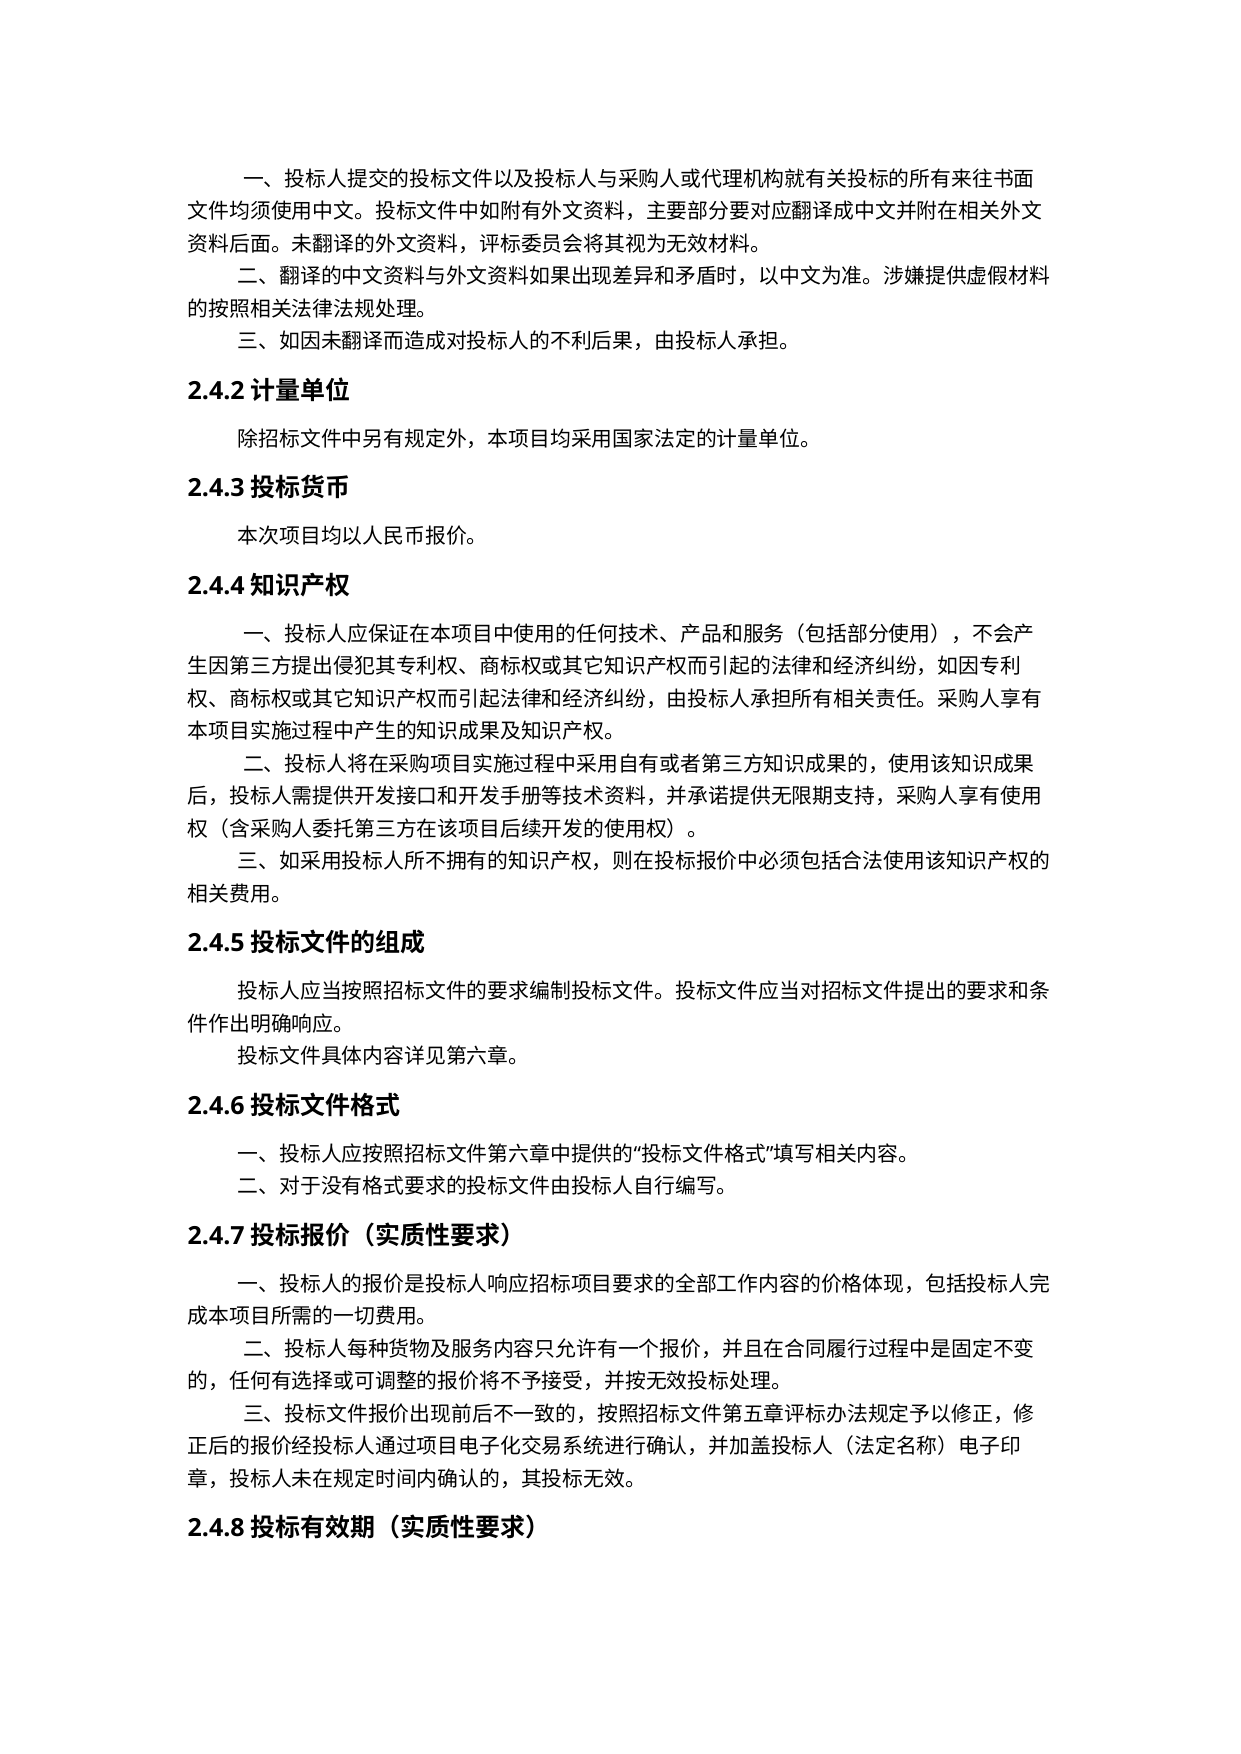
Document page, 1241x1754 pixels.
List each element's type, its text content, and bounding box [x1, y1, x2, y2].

text 二、对于没有格式要求的投标文件由投标人自行编写。 [187, 1169, 1053, 1202]
text 2.4.8投标有效期（实质性要求） [187, 1494, 1053, 1559]
text 一、投标人应保证在本项目中使用的任何技术、产品和服务（包括部分使用），不会产生因第三方提出侵犯其专利权、商标权或其它知识产权而引起的法律和经济纠纷，如因专利权、商标权或其它知识产权而引起法律和经济纠纷，由投标人承担所有相关责任。采购人享有本项目实施过程中产生的知识成果及知识产权。 [187, 617, 1053, 747]
text 一、投标人的报价是投标人响应招标项目要求的全部工作内容的价格体现，包括投标人完成本项目所需的一切费用。 [187, 1267, 1053, 1332]
text 2.4.5投标文件的组成 [187, 909, 1053, 974]
text 2.4.6投标文件格式 [187, 1072, 1053, 1137]
text 二、投标人每种货物及服务内容只允许有一个报价，并且在合同履行过程中是固定不变的，任何有选择或可调整的报价将不予接受，并按无效投标处理。 [187, 1332, 1053, 1397]
text 本次项目均以人民币报价。 [187, 519, 1053, 552]
text 三、如采用投标人所不拥有的知识产权，则在投标报价中必须包括合法使用该知识产权的相关费用。 [187, 844, 1053, 909]
text 2.4.2计量单位 [187, 357, 1053, 422]
text 2.4.4知识产权 [187, 552, 1053, 617]
text 三、如因未翻译而造成对投标人的不利后果，由投标人承担。 [187, 324, 1053, 357]
text 2.4.7投标报价（实质性要求） [187, 1202, 1053, 1267]
text 投标文件具体内容详见第六章。 [187, 1039, 1053, 1072]
text 二、投标人将在采购项目实施过程中采用自有或者第三方知识成果的，使用该知识成果后，投标人需提供开发接口和开发手册等技术资料，并承诺提供无限期支持，采购人享有使用权（含采购人委托第三方在该项目后续开发的使用权）。 [187, 747, 1053, 844]
text 二、翻译的中文资料与外文资料如果出现差异和矛盾时，以中文为准。涉嫌提供虚假材料的按照相关法律法规处理。 [187, 259, 1053, 324]
text 一、投标人应按照招标文件第六章中提供的“投标文件格式”填写相关内容。 [187, 1137, 1053, 1169]
text 一、投标人提交的投标文件以及投标人与采购人或代理机构就有关投标的所有来往书面文件均须使用中文。投标文件中如附有外文资料，主要部分要对应翻译成中文并附在相关外文资料后面。未翻译的外文资料，评标委员会将其视为无效材料。 [187, 162, 1053, 259]
text 三、投标文件报价出现前后不一致的，按照招标文件第五章评标办法规定予以修正，修正后的报价经投标人通过项目电子化交易系统进行确认，并加盖投标人（法定名称）电子印章，投标人未在规定时间内确认的，其投标无效。 [187, 1397, 1053, 1494]
text 2.4.3投标货币 [187, 454, 1053, 519]
text 除招标文件中另有规定外，本项目均采用国家法定的计量单位。 [187, 422, 1053, 454]
text 投标人应当按照招标文件的要求编制投标文件。投标文件应当对招标文件提出的要求和条件作出明确响应。 [187, 974, 1053, 1039]
